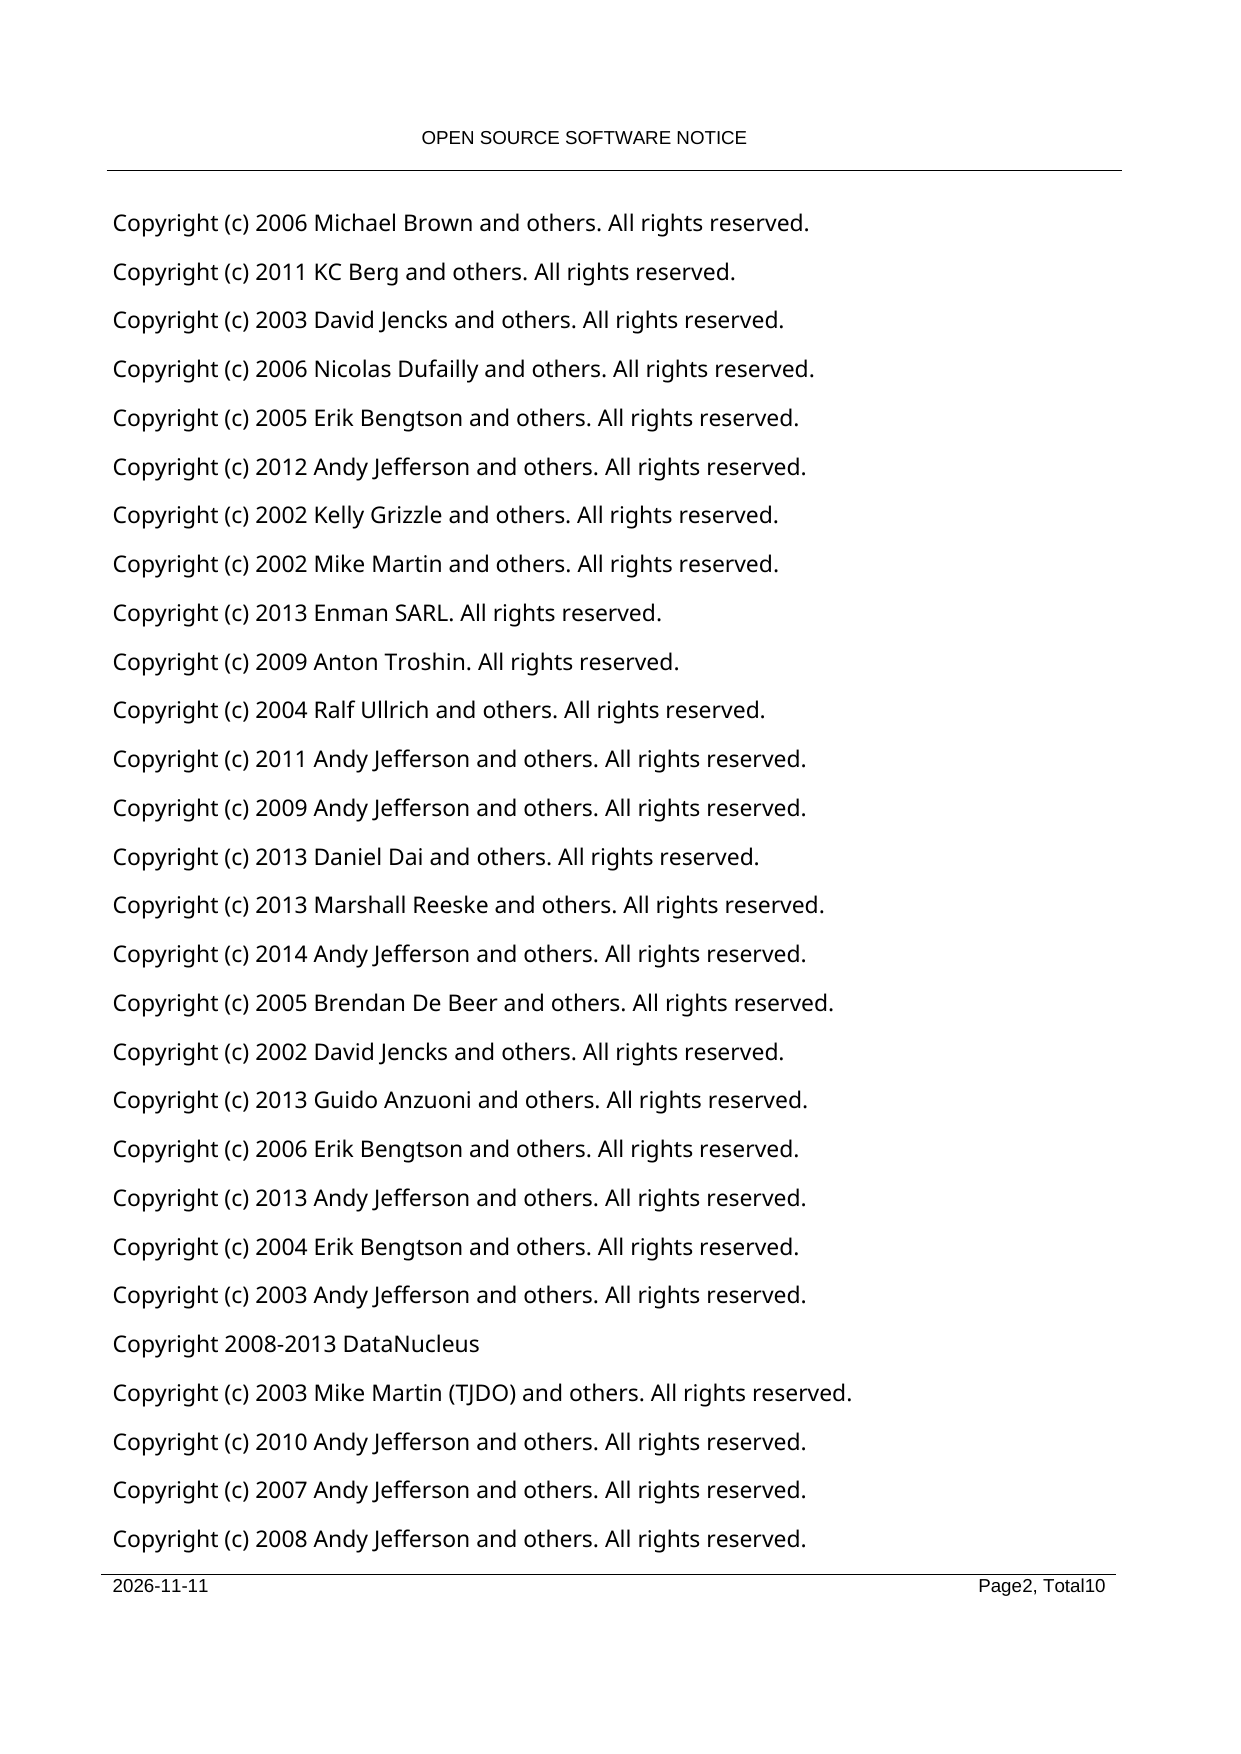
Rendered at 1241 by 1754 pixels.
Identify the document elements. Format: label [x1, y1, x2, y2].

text [112, 206, 1128, 1555]
